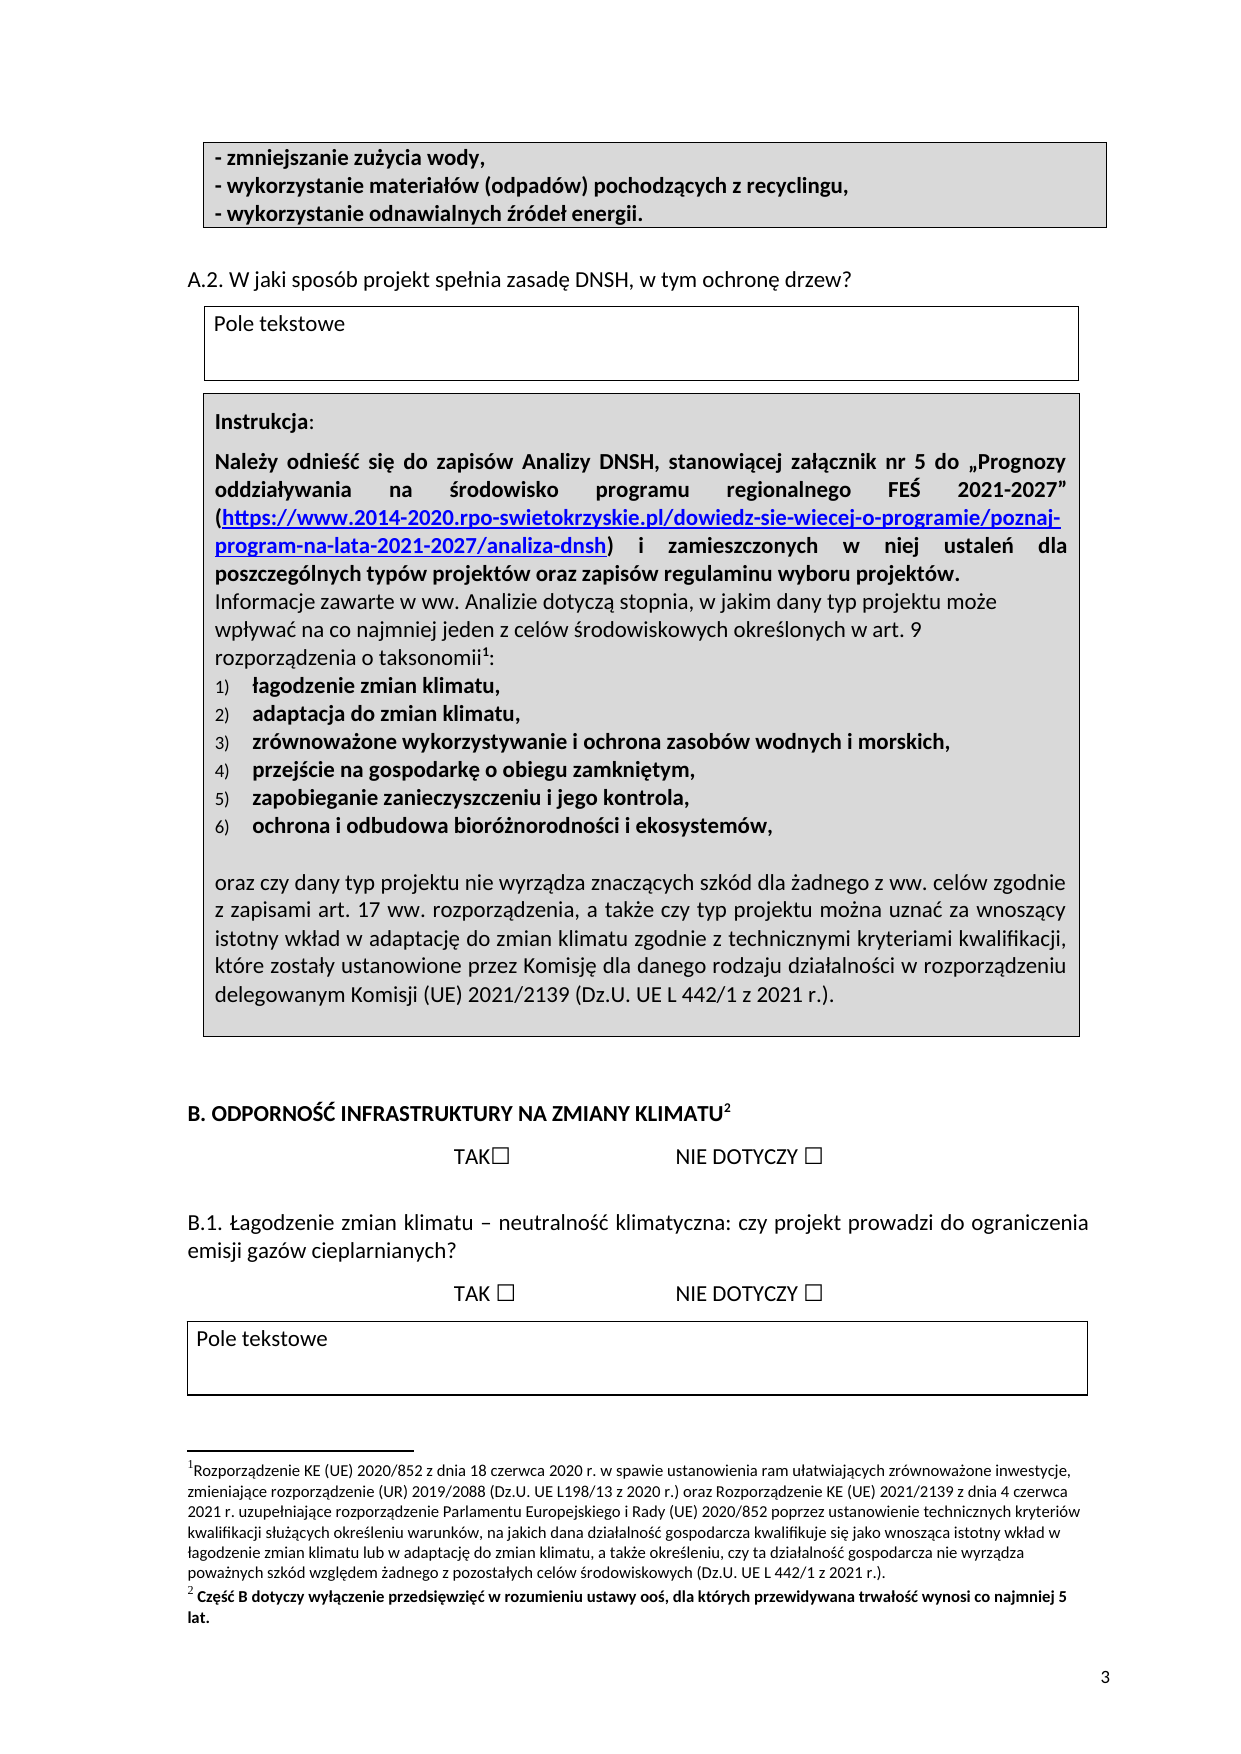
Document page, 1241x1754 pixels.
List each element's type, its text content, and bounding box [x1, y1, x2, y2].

table_header Instrukcja: Należy odnieść się do zapisów Analizy DNSH, stanowiącej załącznik nr 5 do „Prognozy oddziaływania na środowisko programu regionalnego FEŚ 2021-2027” (https://www.2014-2020.rpo-swietokrzyskie.pl/dowiedz-sie-wiecej-o-programie/poznaj-program-na-lata-2021-2027/analiza-dnsh) i zamieszczonych w niej ustaleń dla poszczególnych typów projektów oraz zapisów regulaminu wyboru projektów. Informacje zawarte w ww. Analizie dotyczą stopnia, w jakim dany typ projektu może wpływać na co najmniej jeden z celów środowiskowych określonych w art. 9 rozporządzenia o taksonomii: łagodzenie zmian klimatu, adaptacja do zmian klimatu, zrównoważone wykorzystywanie i ochrona zasobów wodnych i morskich, przejście na gospodarkę o obiegu zamkniętym, zapobieganie zanieczyszczeniu i jego kontrola, ochrona i odbudowa bioróżnorodności i ekosystemów, oraz czy dany typ projektu nie wyrządza znaczących szkód dla żadnego z ww. celów zgodnie z zapisami art. 17 ww. rozporządzenia, a także czy typ projektu można uznać za wnoszący istotny wkład w adaptację do zmian klimatu zgodnie z technicznymi kryteriami kwalifikacji, które zostały ustanowione przez Komisję dla danego rodzaju działalności w rozporządzeniu delegowanym Komisji (UE) 2021/2139 (Dz.U. UE L 442/1 z 2021 r.). [204, 394, 1079, 1036]
text TAK NIE DOTYCZY [187, 1140, 1090, 1171]
subtitle B. ODPORNOŚĆ INFRASTRUKTURY NA ZMIANY KLIMATU [187, 1099, 1090, 1127]
text Pole tekstowe [205, 307, 1078, 337]
text TAK NIE DOTYCZY [187, 1277, 1090, 1308]
text Pole tekstowe [188, 1322, 1087, 1352]
subtitle A.2. W jaki sposób projekt spełnia zasadę DNSH, w tym ochronę drzew? [187, 265, 1090, 293]
subtitle B.1. Łagodzenie zmian klimatu – neutralność klimatyczna: czy projekt prowadzi do ograniczenia emisji gazów cieplarnianych? [187, 1208, 1090, 1264]
